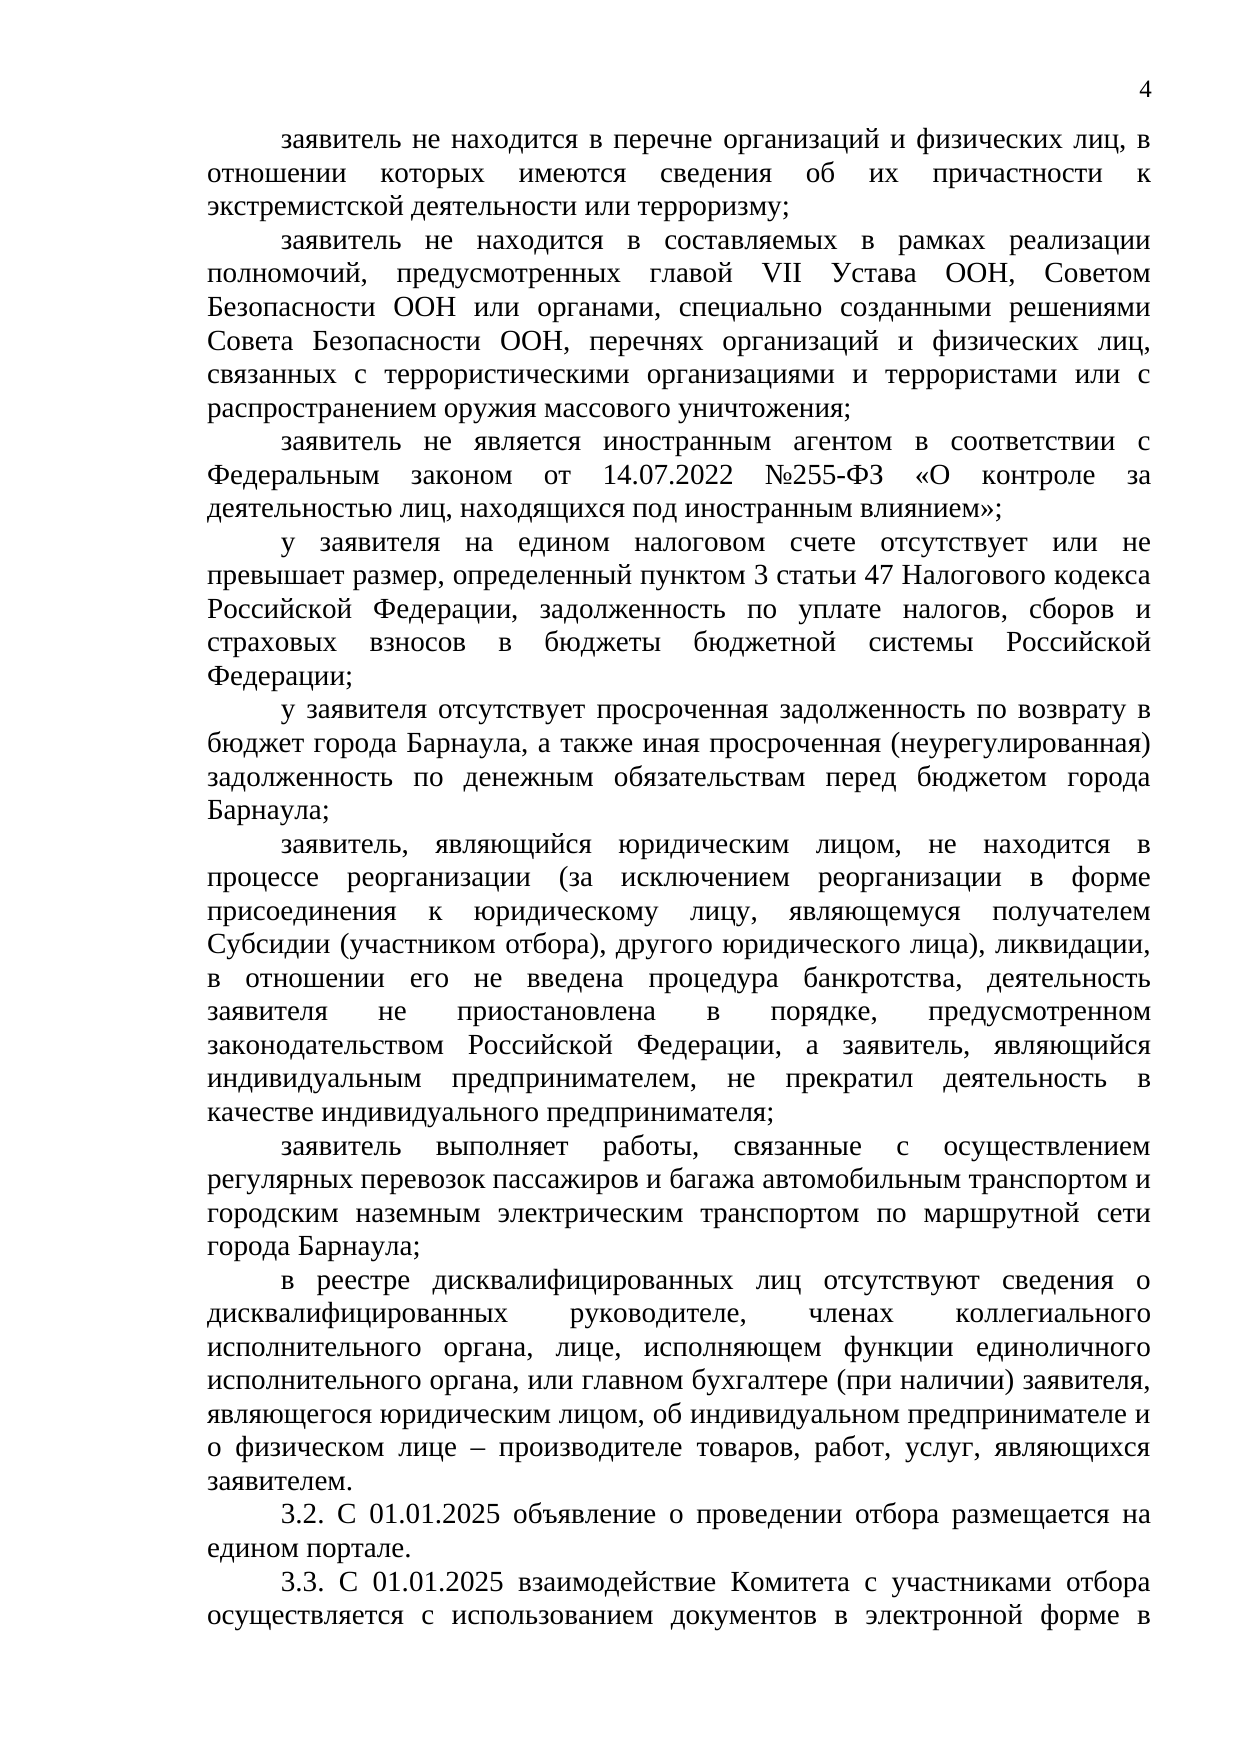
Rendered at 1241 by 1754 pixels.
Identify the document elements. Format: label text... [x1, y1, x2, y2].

text заявитель не является иностранным агентом в соответствии с Федеральным законом от 14.07.2022 №255-ФЗ «О контроле за деятельностью лиц, находящихся под иностранным влиянием»; [207, 423, 1152, 524]
text заявитель не находится в перечне организаций и физических лиц, в отношении которых имеются сведения об их причастности к экстремистской деятельности или терроризму; [207, 121, 1152, 222]
text заявитель выполняет работы, связанные с осуществлением регулярных перевозок пассажиров и багажа автомобильным транспортом и городским наземным электрическим транспортом по маршрутной сети города Барнаула; [207, 1128, 1152, 1262]
text заявитель, являющийся юридическим лицом, не находится в процессе реорганизации (за исключением реорганизации в форме присоединения к юридическому лицу, являющемуся получателем Субсидии (участником отбора), другого юридического лица), ликвидации, в отношении его не введена процедура банкротства, деятельность заявителя не приостановлена в порядке, предусмотренном законодательством Российской Федерации, а заявитель, являющийся индивидуальным предпринимателем, не прекратил деятельность в качестве индивидуального предпринимателя; [207, 826, 1152, 1128]
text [207, 1564, 1152, 1631]
text заявитель не находится в составляемых в рамках реализации полномочий, предусмотренных главой VII Устава ООН, Советом Безопасности ООН или органами, специально созданными решениями Совета Безопасности ООН, перечнях организаций и физических лиц, связанных с террористическими организациями и террористами или с распространением оружия массового уничтожения; [207, 222, 1152, 423]
text в реестре дисквалифицированных лиц отсутствуют сведения о дисквалифицированных руководителе, членах коллегиального исполнительного органа, лице, исполняющем функции единоличного исполнительного органа, или главном бухгалтере (при наличии) заявителя, являющегося юридическим лицом, об индивидуальном предпринимателе и о физическом лице – производителе товаров, работ, услуг, являющихся заявителем. [207, 1262, 1152, 1497]
text у заявителя отсутствует просроченная задолженность по возврату в бюджет города Барнаула, а также иная просроченная (неурегулированная) задолженность по денежным обязательствам перед бюджетом города Барнаула; [207, 692, 1152, 826]
text 3.2. С 01.01.2025 объявление о проведении отбора размещается на едином портале. [207, 1497, 1152, 1564]
text у заявителя на едином налоговом счете отсутствует или не превышает размер, определенный пунктом 3 статьи 47 Налогового кодекса Российской Федерации, задолженность по уплате налогов, сборов и страховых взносов в бюджеты бюджетной системы Российской Федерации; [207, 524, 1152, 692]
